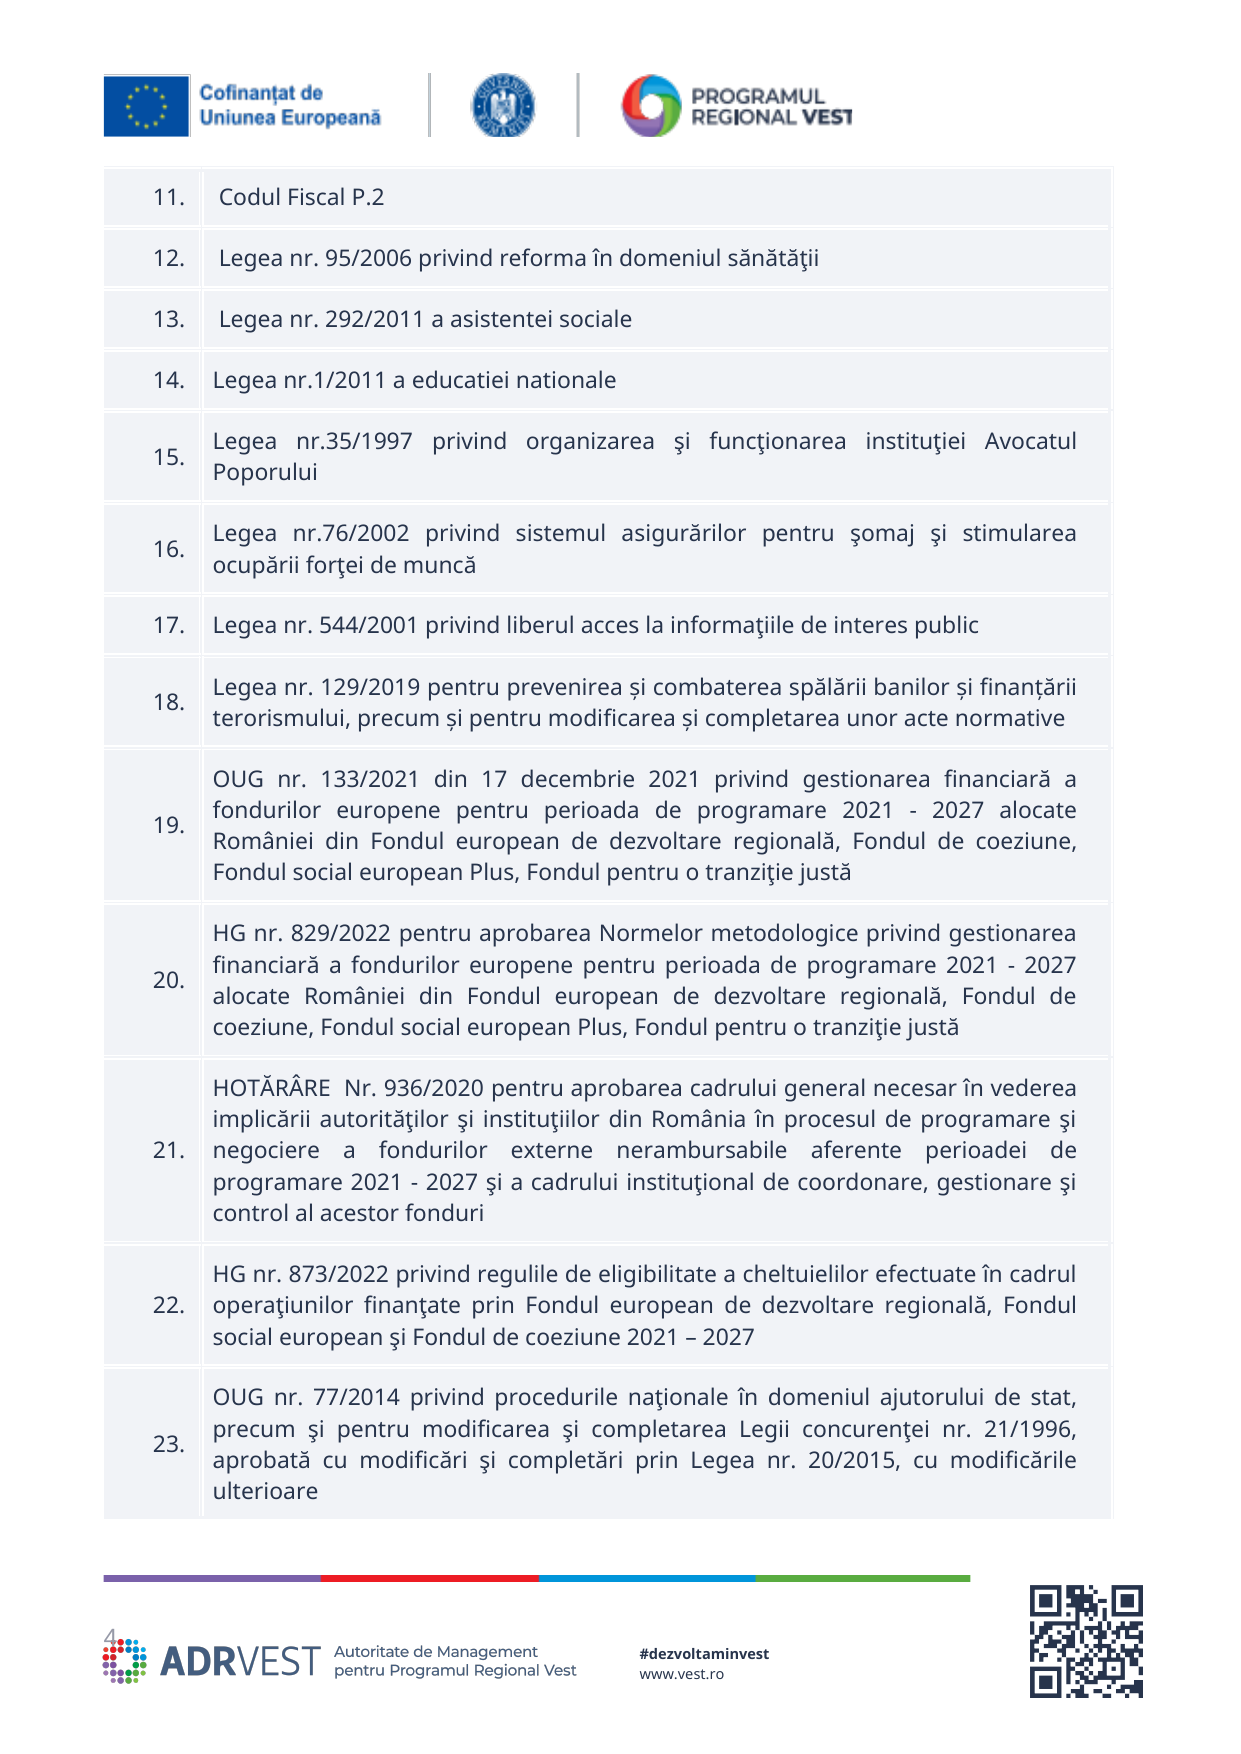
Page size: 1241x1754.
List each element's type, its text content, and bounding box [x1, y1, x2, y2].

table_cell OUG nr. 133/2021 din 17 decembrie 2021 privind gestionarea financiară a fondurilor europene pentru perioada de programare 2021 - 2027 alocate României din Fondul european de dezvoltare regională, Fondul de coeziune, Fondul social european Plus, Fondul pentru o tranziţie justă [201, 745, 1114, 900]
table_cell [104, 1369, 201, 1519]
table_cell [104, 169, 201, 225]
table_cell Legea nr.1/2011 a educatiei nationale [201, 347, 1114, 408]
table_cell [104, 352, 199, 408]
table_cell Legea nr. 95/2006 privind reforma în domeniul sănătăţii [201, 225, 1114, 286]
table_cell [104, 597, 199, 653]
table_cell OUG nr. 77/2014 privind procedurile naţionale în domeniul ajutorului de stat, precum şi pentru modificarea şi completarea Legii concurenţei nr. 21/1996, aprobată cu modificări şi completări prin Legea nr. 20/2015, cu modificările ulterioare [201, 1364, 1114, 1519]
table_cell [104, 291, 199, 347]
table_cell [104, 1246, 199, 1364]
table_cell [104, 413, 199, 500]
table_cell Legea nr.35/1997 privind organizarea şi funcţionarea instituţiei Avocatul Poporului [201, 408, 1114, 500]
table_cell [104, 1060, 199, 1241]
table_cell Codul Fiscal P.2 [201, 166, 1114, 225]
table_cell [104, 905, 199, 1055]
picture [1021, 1576, 1152, 1707]
table_cell [104, 505, 199, 592]
table_cell Legea nr.76/2002 privind sistemul asigurărilor pentru şomaj şi stimularea ocupării forţei de muncă [201, 500, 1114, 592]
table_cell [104, 230, 199, 286]
picture [93, 1636, 582, 1687]
table_cell Legea nr. 129/2019 pentru prevenirea și combaterea spălării banilor și finanțării terorismului, precum și pentru modificarea și completarea unor acte normative [201, 653, 1114, 745]
table_cell Legea nr. 292/2011 a asistentei sociale [201, 286, 1114, 347]
table_cell [104, 750, 199, 900]
table_cell HOTĂRÂRE Nr. 936/2020 pentru aprobarea cadrului general necesar în vederea implicării autorităţilor şi instituţiilor din România în procesul de programare şi negociere a fondurilor externe nerambursabile aferente perioadei de programare 2021 - 2027 şi a cadrului instituţional de coordonare, gestionare şi control al acestor fonduri [201, 1055, 1114, 1241]
table_cell HG nr. 829/2022 pentru aprobarea Normelor metodologice privind gestionarea financiară a fondurilor europene pentru perioada de programare 2021 - 2027 alocate României din Fondul european de dezvoltare regională, Fondul de coeziune, Fondul social european Plus, Fondul pentru o tranziţie justă [201, 900, 1114, 1055]
table_cell Legea nr. 544/2001 privind liberul acces la informaţiile de interes public [201, 592, 1114, 653]
table_cell [104, 658, 199, 745]
table_cell HG nr. 873/2022 privind regulile de eligibilitate a cheltuielilor efectuate în cadrul operaţiunilor finanţate prin Fondul european de dezvoltare regională, Fondul social european şi Fondul de coeziune 2021 – 2027 [201, 1241, 1114, 1364]
